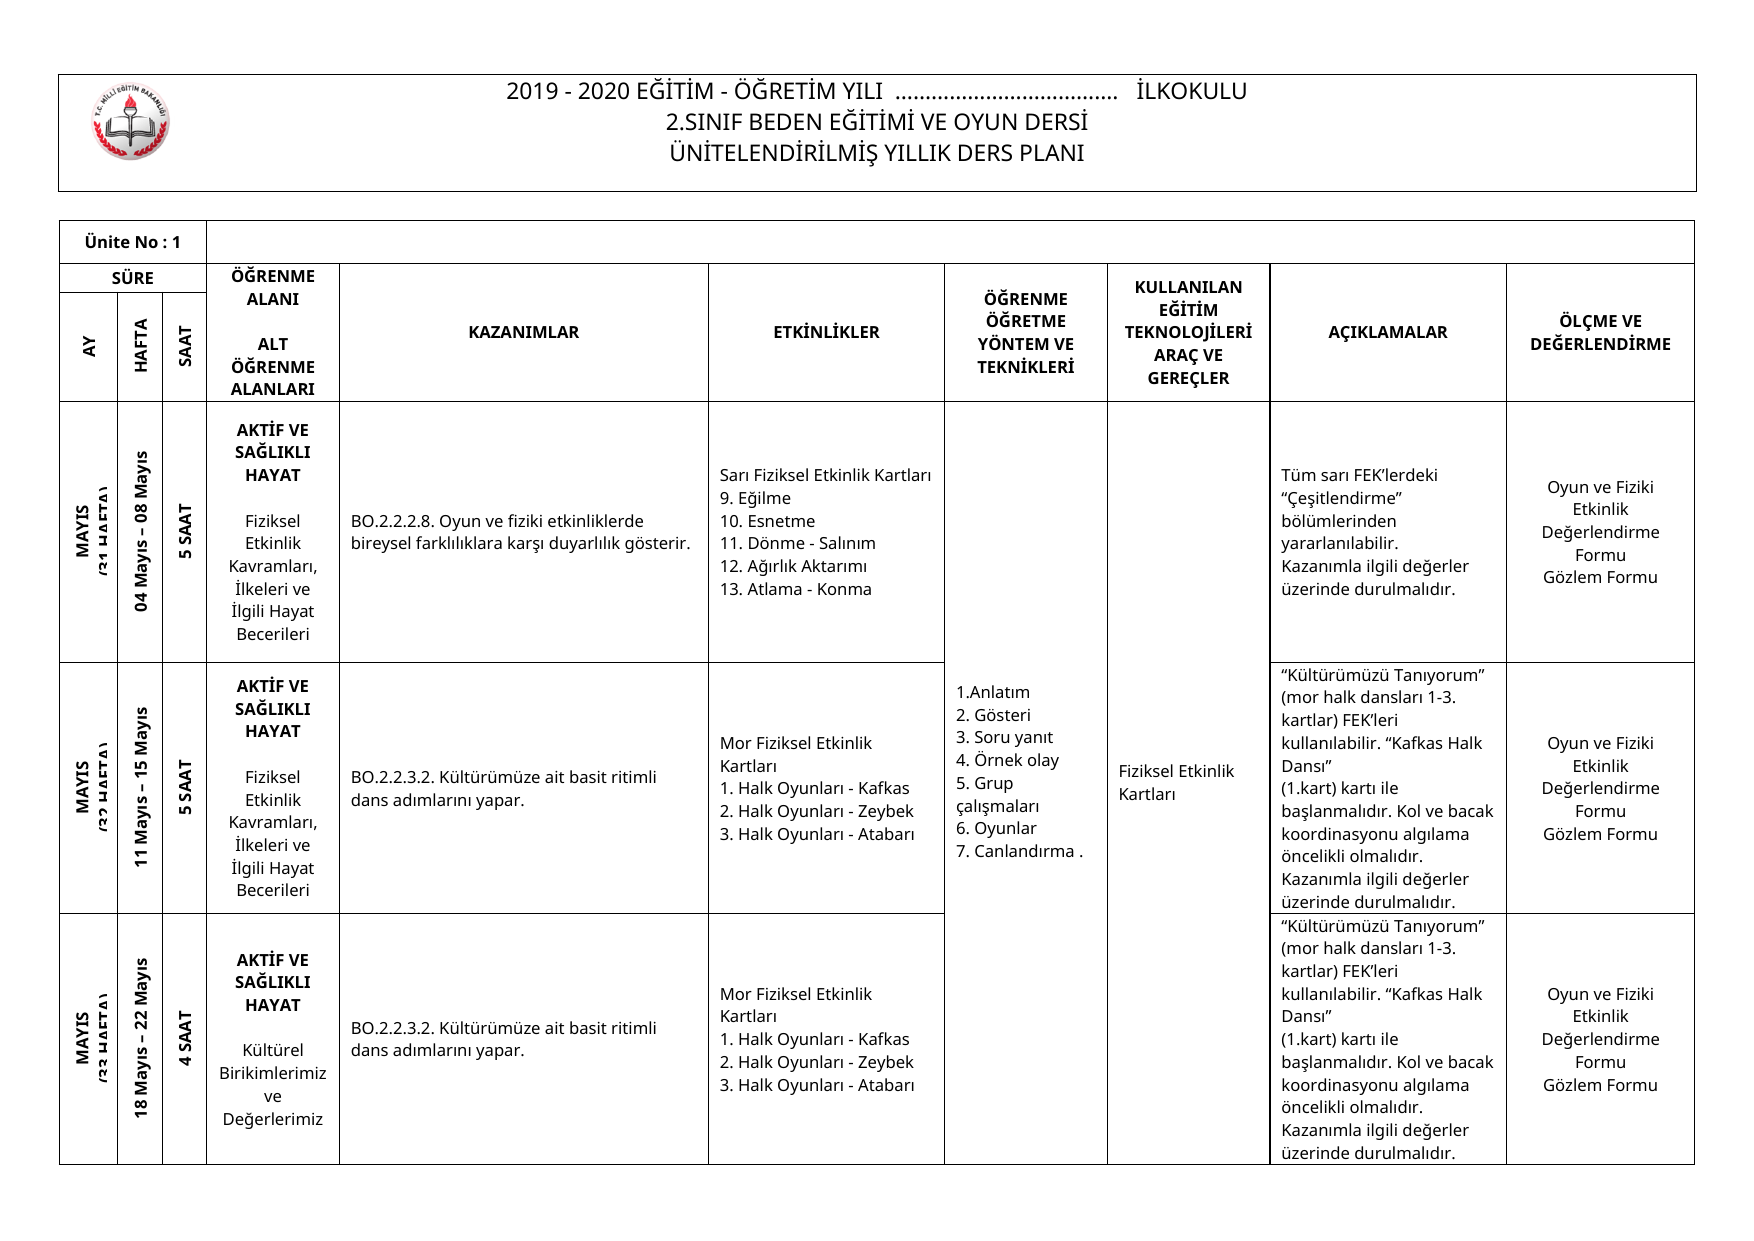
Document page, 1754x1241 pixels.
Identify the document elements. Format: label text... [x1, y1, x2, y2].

table_cell AY [60, 293, 117, 401]
table_cell AKTİF VE SAĞLIKLI HAYAT Fiziksel Etkinlik Kavramları, İlkeleri ve İlgili Hayat Becerileri [207, 402, 339, 662]
table_cell Oyun ve Fiziki Etkinlik Değerlendirme Formu Gözlem Formu [1507, 402, 1694, 662]
table_cell Fiziksel Etkinlik Kartları [1108, 402, 1269, 1164]
table_cell MAYIS (31.HAFTA) [60, 402, 117, 662]
table_header [207, 221, 1694, 263]
table_cell Oyun ve Fiziki Etkinlik Değerlendirme Formu Gözlem Formu [1507, 914, 1694, 1164]
table_cell 5 SAAT [163, 402, 206, 662]
table_cell 18 Mayıs – 22 Mayıs [118, 914, 162, 1164]
table_cell 5 SAAT [163, 663, 206, 913]
table_cell ÖĞRENME ALANI ALT ÖĞRENME ALANLARI [207, 264, 339, 401]
table_cell 1.Anlatım 2. Gösteri 3. Soru yanıt 4. Örnek olay 5. Grup çalışmaları 6. Oyunlar 7. Canlandırma . [945, 402, 1107, 1164]
table_cell BO.2.2.2.8. Oyun ve fiziki etkinliklerde bireysel farklılıklara karşı duyarlılık gösterir. [340, 402, 708, 662]
table_cell AKTİF VE SAĞLIKLI HAYAT Kültürel Birikimlerimiz ve Değerlerimiz [207, 914, 339, 1164]
table_cell BO.2.2.3.2. Kültürümüze ait basit ritimli dans adımlarını yapar. [340, 914, 708, 1164]
table_cell “Kültürümüzü Tanıyorum” (mor halk dansları 1-3. kartlar) FEK’leri kullanılabilir. “Kafkas Halk Dansı” (1.kart) kartı ile başlanmalıdır. Kol ve bacak koordinasyonu algılama öncelikli olmalıdır. Kazanımla ilgili değerler üzerinde durulmalıdır. [1271, 914, 1506, 1164]
table_cell KAZANIMLAR [340, 264, 708, 401]
table_cell SAAT [163, 293, 206, 401]
table_cell Sarı Fiziksel Etkinlik Kartları 9. Eğilme 10. Esnetme 11. Dönme - Salınım 12. Ağırlık Aktarımı 13. Atlama - Konma [709, 402, 944, 662]
table_cell ÖĞRENME ÖĞRETME YÖNTEM VE TEKNİKLERİ [945, 264, 1107, 401]
table_cell AÇIKLAMALAR [1271, 264, 1506, 401]
table_cell 04 Mayıs – 08 Mayıs [118, 402, 162, 662]
table_cell Mor Fiziksel Etkinlik Kartları 1. Halk Oyunları - Kafkas 2. Halk Oyunları - Zeybek 3. Halk Oyunları - Atabarı [709, 663, 944, 913]
table_cell BO.2.2.3.2. Kültürümüze ait basit ritimli dans adımlarını yapar. [340, 663, 708, 913]
table_cell ETKİNLİKLER [709, 264, 944, 401]
table_cell ÖLÇME VE DEĞERLENDİRME [1507, 264, 1694, 401]
table_header Ünite No : 1 [60, 221, 206, 263]
picture [85, 77, 175, 167]
table_cell AKTİF VE SAĞLIKLI HAYAT Fiziksel Etkinlik Kavramları, İlkeleri ve İlgili Hayat Becerileri [207, 663, 339, 913]
table_cell Tüm sarı FEK’lerdeki “Çeşitlendirme” bölümlerinden yararlanılabilir. Kazanımla ilgili değerler üzerinde durulmalıdır. [1271, 402, 1506, 662]
table_cell SÜRE [60, 264, 206, 292]
table_cell Oyun ve Fiziki Etkinlik Değerlendirme Formu Gözlem Formu [1507, 663, 1694, 913]
table_cell Mor Fiziksel Etkinlik Kartları 1. Halk Oyunları - Kafkas 2. Halk Oyunları - Zeybek 3. Halk Oyunları - Atabarı [709, 914, 944, 1164]
table_cell KULLANILAN EĞİTİM TEKNOLOJİLERİ ARAÇ VE GEREÇLER [1108, 264, 1269, 401]
table_cell 11 Mayıs – 15 Mayıs [118, 663, 162, 913]
table_cell “Kültürümüzü Tanıyorum” (mor halk dansları 1-3. kartlar) FEK’leri kullanılabilir. “Kafkas Halk Dansı” (1.kart) kartı ile başlanmalıdır. Kol ve bacak koordinasyonu algılama öncelikli olmalıdır. Kazanımla ilgili değerler üzerinde durulmalıdır. [1271, 663, 1506, 913]
table_cell MAYIS (32.HAFTA) [60, 663, 117, 913]
table_cell HAFTA [118, 293, 162, 401]
table_cell MAYIS (33.HAFTA) [60, 914, 117, 1164]
table_cell 4 SAAT [163, 914, 206, 1164]
